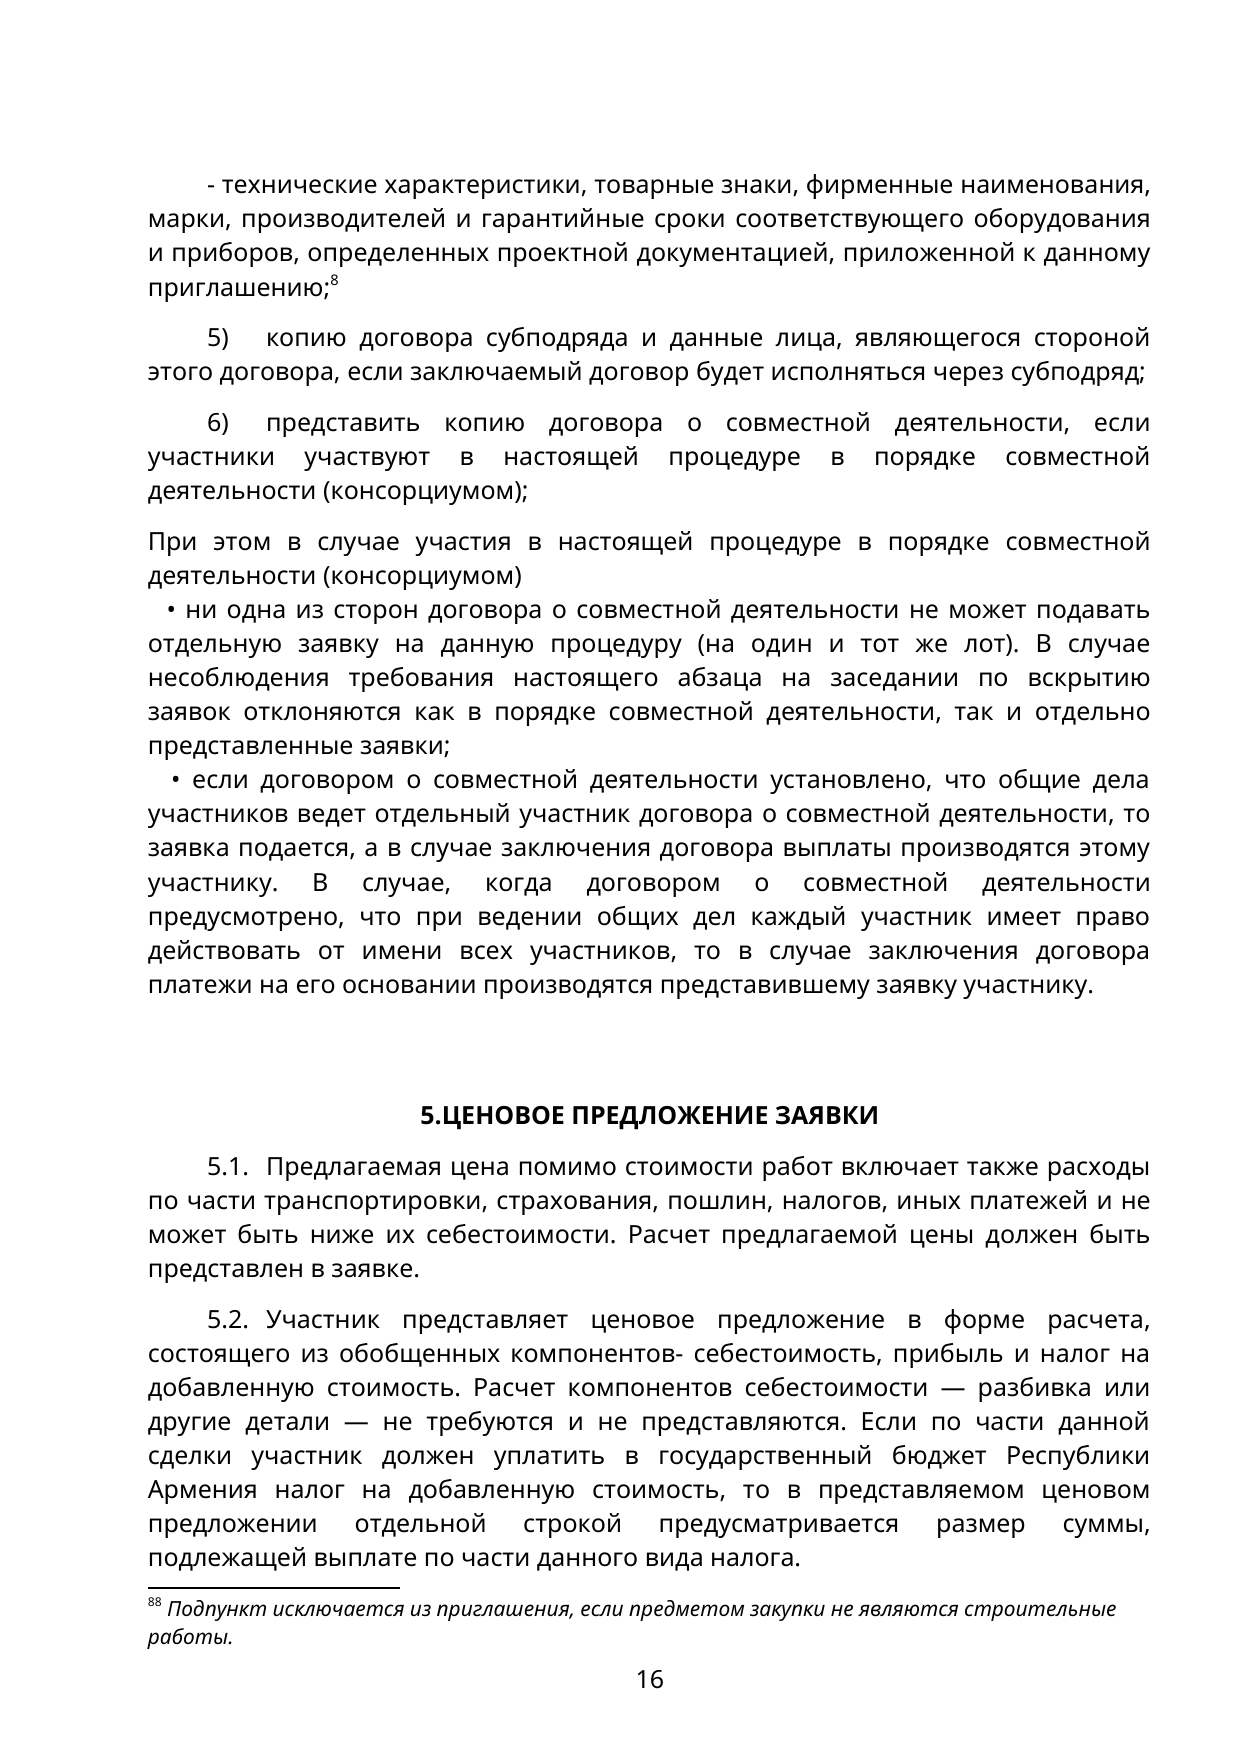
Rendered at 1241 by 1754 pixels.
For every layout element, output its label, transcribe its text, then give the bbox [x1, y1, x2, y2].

text • ни одна из сторон договора о совместной деятельности не может подавать отдельную заявку на данную процедуру (на один и тот же лот). В случае несоблюдения требования настоящего абзаца на заседании по вскрытию заявок отклоняются как в порядке совместной деятельности, так и отдельно представленные заявки; [148, 592, 1152, 762]
text 5.1. Предлагаемая цена помимо стоимости работ включает также расходы по части транспортировки, страхования, пошлин, налогов, иных платежей и не может быть ниже их себестоимости. Расчет предлагаемой цены должен быть представлен в заявке. [148, 1148, 1152, 1285]
text • если договором о совместной деятельности установлено, что общие дела участников ведет отдельный участник договора о совместной деятельности, то заявка подается, а в случае заключения договора выплаты производятся этому участнику. В случае, когда договором о совместной деятельности предусмотрено, что при ведении общих дел каждый участник имеет право действовать от имени всех участников, то в случае заключения договора платежи на его основании производятся представившему заявку участнику. [148, 762, 1152, 1000]
text 5.2. Участник представляет ценовое предложение в форме расчета, состоящего из обобщенных компонентов- себестоимость, прибыль и налог на добавленную стоимость. Расчет компонентов себестоимости — разбивка или другие детали — не требуются и не представляются. Если по части данной сделки участник должен уплатить в государственный бюджет Республики Армения налог на добавленную стоимость, то в представляемом ценовом предложении отдельной строкой предусматривается размер суммы, подлежащей выплате по части данного вида налога. [148, 1301, 1152, 1574]
text 6) представить копию договора о совместной деятельности, если участники участвуют в настоящей процедуре в порядке совместной деятельности (консорциумом); [148, 405, 1152, 507]
text При этом в случае участия в настоящей процедуре в порядке совместной деятельности (консорциумом) [148, 523, 1152, 592]
text 5.ЦЕНОВОЕ ПРЕДЛОЖЕНИЕ ЗАЯВКИ [148, 1098, 1152, 1132]
text 5) копию договора субподряда и данные лица, являющегося стороной этого договора, если заключаемый договор будет исполняться через субподряд; [148, 320, 1152, 388]
text - технические характеристики, товарные знаки, фирменные наименования, марки, производителей и гарантийные сроки соответствующего оборудования и приборов, определенных проектной документацией, приложенной к данному приглашению;8 [148, 167, 1152, 303]
